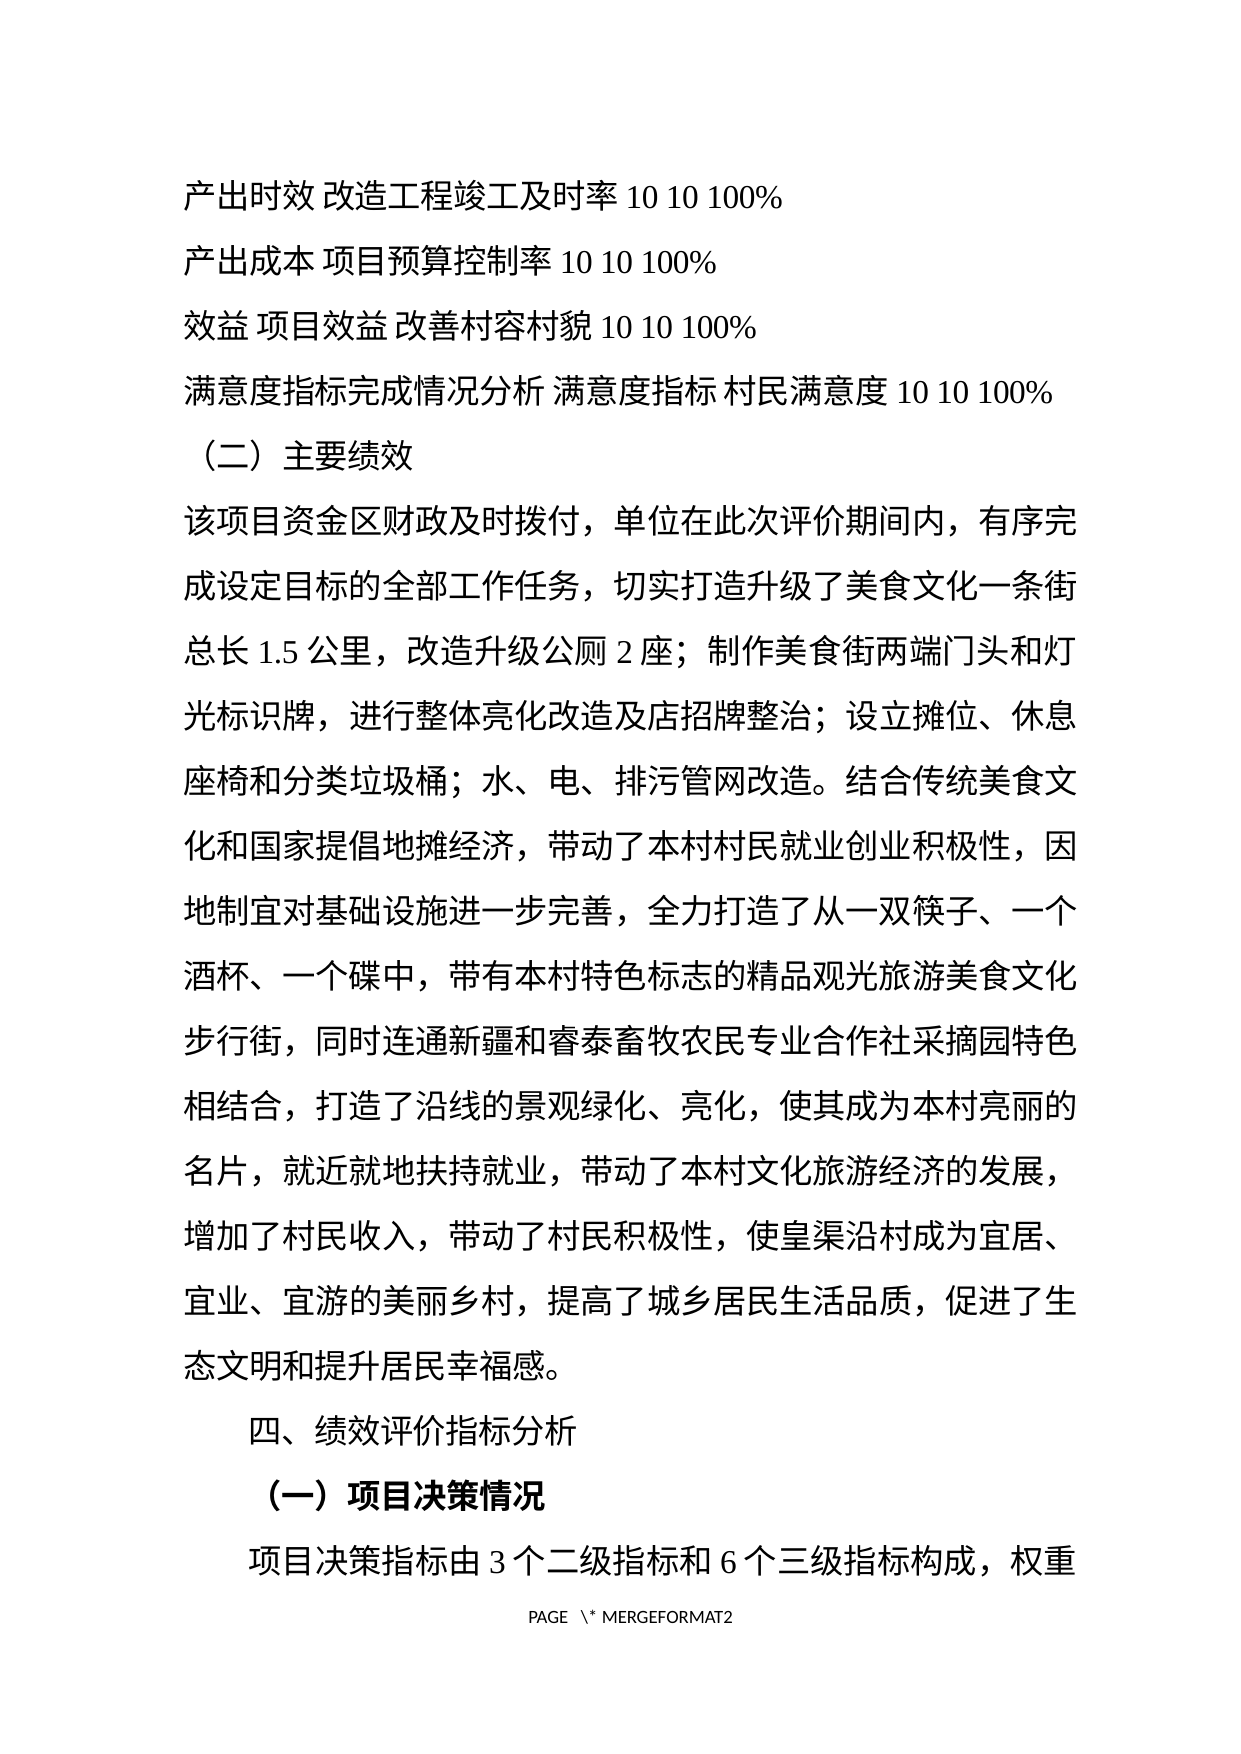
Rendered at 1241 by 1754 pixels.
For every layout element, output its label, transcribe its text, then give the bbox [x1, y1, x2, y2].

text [183, 162, 1078, 1397]
text （一）项目决策情况 [183, 1462, 1078, 1527]
text 四、绩效评价指标分析 [183, 1397, 1078, 1462]
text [183, 1527, 1078, 1592]
